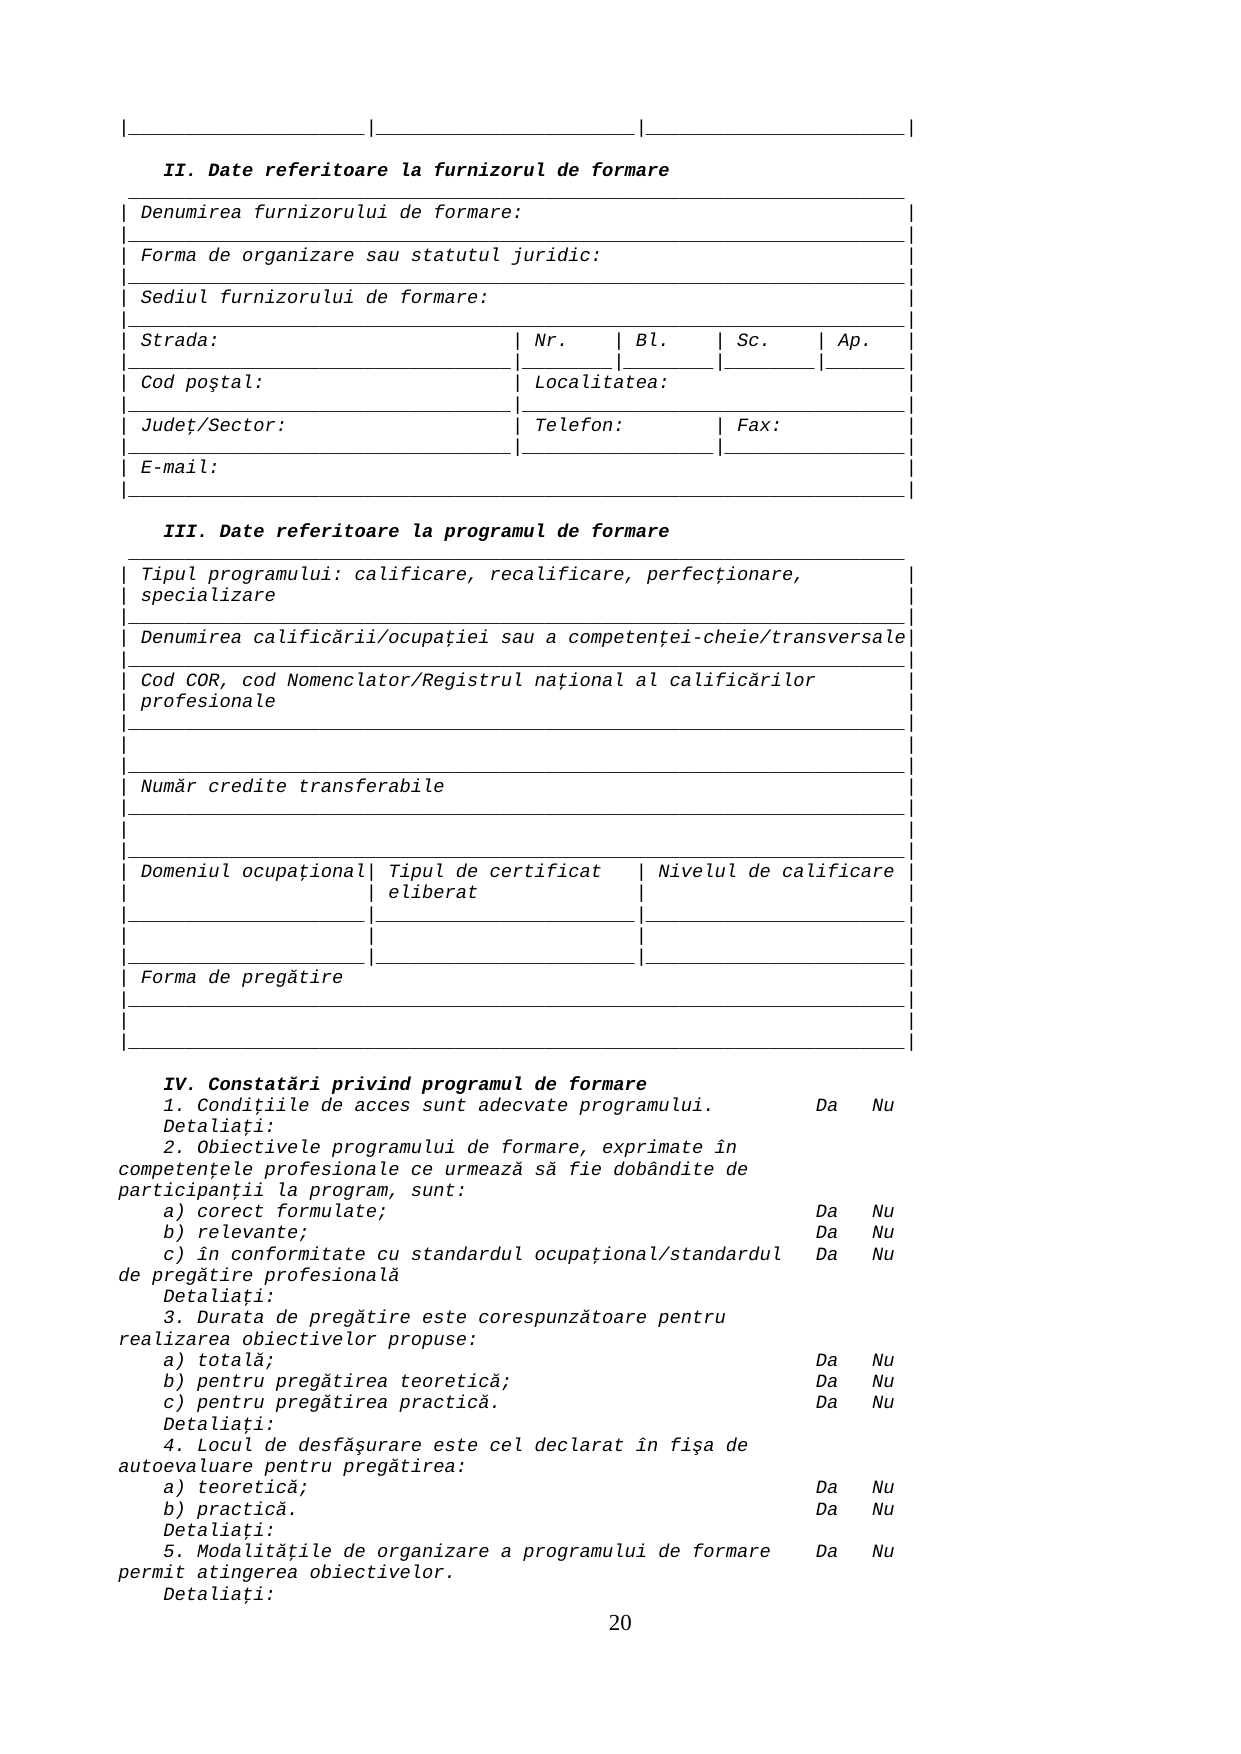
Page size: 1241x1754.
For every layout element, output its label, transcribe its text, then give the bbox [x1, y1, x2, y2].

text |_____________________________________________________________________| [118, 267, 1122, 288]
text 1. Condiţiile de acces sunt adecvate programului. Da Nu [118, 1096, 1122, 1117]
text | | [118, 819, 1122, 841]
text _____________________________________________________________________ [118, 543, 1122, 564]
text Detaliaţi: [118, 1414, 1122, 1436]
text a) totală; Da Nu [118, 1351, 1122, 1372]
text |_____________________________________________________________________| [118, 649, 1122, 671]
text Detaliaţi: [118, 1287, 1122, 1308]
text de pregătire profesională [118, 1266, 1122, 1287]
text Detaliaţi: [118, 1117, 1122, 1138]
text |_____________________________________________________________________| [118, 607, 1122, 628]
text III. Date referitoare la programul de formare [118, 522, 1122, 543]
text Detaliaţi: [118, 1521, 1122, 1542]
text a) teoretică; Da Nu [118, 1478, 1122, 1499]
text c) pentru pregătirea practică. Da Nu [118, 1393, 1122, 1414]
text | Denumirea furnizorului de formare: | [118, 203, 1122, 224]
text | Forma de organizare sau statutul juridic: | [118, 246, 1122, 267]
text b) practică. Da Nu [118, 1499, 1122, 1521]
text IV. Constatări privind programul de formare [118, 1074, 1122, 1096]
text | Sediul furnizorului de formare: | [118, 288, 1122, 309]
text |__________________________________|_________________|________________| [118, 437, 1122, 458]
text 5. Modalităţile de organizare a programului de formare Da Nu [118, 1542, 1122, 1563]
text |_____________________________________________________________________| [118, 798, 1122, 819]
text Detaliaţi: [118, 1584, 1122, 1606]
text | Domeniul ocupaţional| Tipul de certificat | Nivelul de calificare | [118, 862, 1122, 883]
text | Număr credite transferabile | [118, 777, 1122, 798]
text 4. Locul de desfăşurare este cel declarat în fişa de [118, 1436, 1122, 1457]
text |_____________________________________________________________________| [118, 1032, 1122, 1053]
text realizarea obiectivelor propuse: [118, 1329, 1122, 1351]
text | profesionale | [118, 692, 1122, 713]
text | Tipul programului: calificare, recalificare, perfecţionare, | [118, 564, 1122, 586]
text |__________________________________|________|________|________|_______| [118, 352, 1122, 373]
text b) pentru pregătirea teoretică; Da Nu [118, 1372, 1122, 1393]
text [118, 118, 1122, 139]
text _____________________________________________________________________ [118, 182, 1122, 203]
text | E-mail: | [118, 458, 1122, 479]
text | | eliberat | | [118, 883, 1122, 904]
text II. Date referitoare la furnizorul de formare [118, 161, 1122, 182]
text |_____________________________________________________________________| [118, 841, 1122, 862]
text | Denumirea calificării/ocupaţiei sau a competenţei-cheie/transversale| [118, 628, 1122, 649]
text |_____________________________________________________________________| [118, 309, 1122, 331]
text c) în conformitate cu standardul ocupaţional/standardul Da Nu [118, 1244, 1122, 1266]
text | | [118, 734, 1122, 756]
text 2. Obiectivele programului de formare, exprimate în [118, 1138, 1122, 1159]
text | Cod COR, cod Nomenclator/Registrul naţional al calificărilor | [118, 671, 1122, 692]
text | | | | [118, 926, 1122, 947]
text |_____________________|_______________________|_______________________| [118, 947, 1122, 968]
text |_____________________________________________________________________| [118, 756, 1122, 777]
text |_____________________|_______________________|_______________________| [118, 904, 1122, 926]
text competenţele profesionale ce urmează să fie dobândite de [118, 1159, 1122, 1181]
text autoevaluare pentru pregătirea: [118, 1457, 1122, 1478]
text a) corect formulate; Da Nu [118, 1202, 1122, 1223]
text | specializare | [118, 586, 1122, 607]
text |_____________________________________________________________________| [118, 479, 1122, 501]
text b) relevante; Da Nu [118, 1223, 1122, 1244]
text |_____________________________________________________________________| [118, 989, 1122, 1011]
text |__________________________________|__________________________________| [118, 394, 1122, 416]
text | Judeţ/Sector: | Telefon: | Fax: | [118, 416, 1122, 437]
text participanţii la program, sunt: [118, 1181, 1122, 1202]
text | Strada: | Nr. | Bl. | Sc. | Ap. | [118, 331, 1122, 352]
text |_____________________________________________________________________| [118, 713, 1122, 734]
text | Cod poştal: | Localitatea: | [118, 373, 1122, 394]
text permit atingerea obiectivelor. [118, 1563, 1122, 1584]
text |_____________________________________________________________________| [118, 224, 1122, 246]
text 3. Durata de pregătire este corespunzătoare pentru [118, 1308, 1122, 1329]
text | Forma de pregătire | [118, 968, 1122, 989]
text | | [118, 1011, 1122, 1032]
